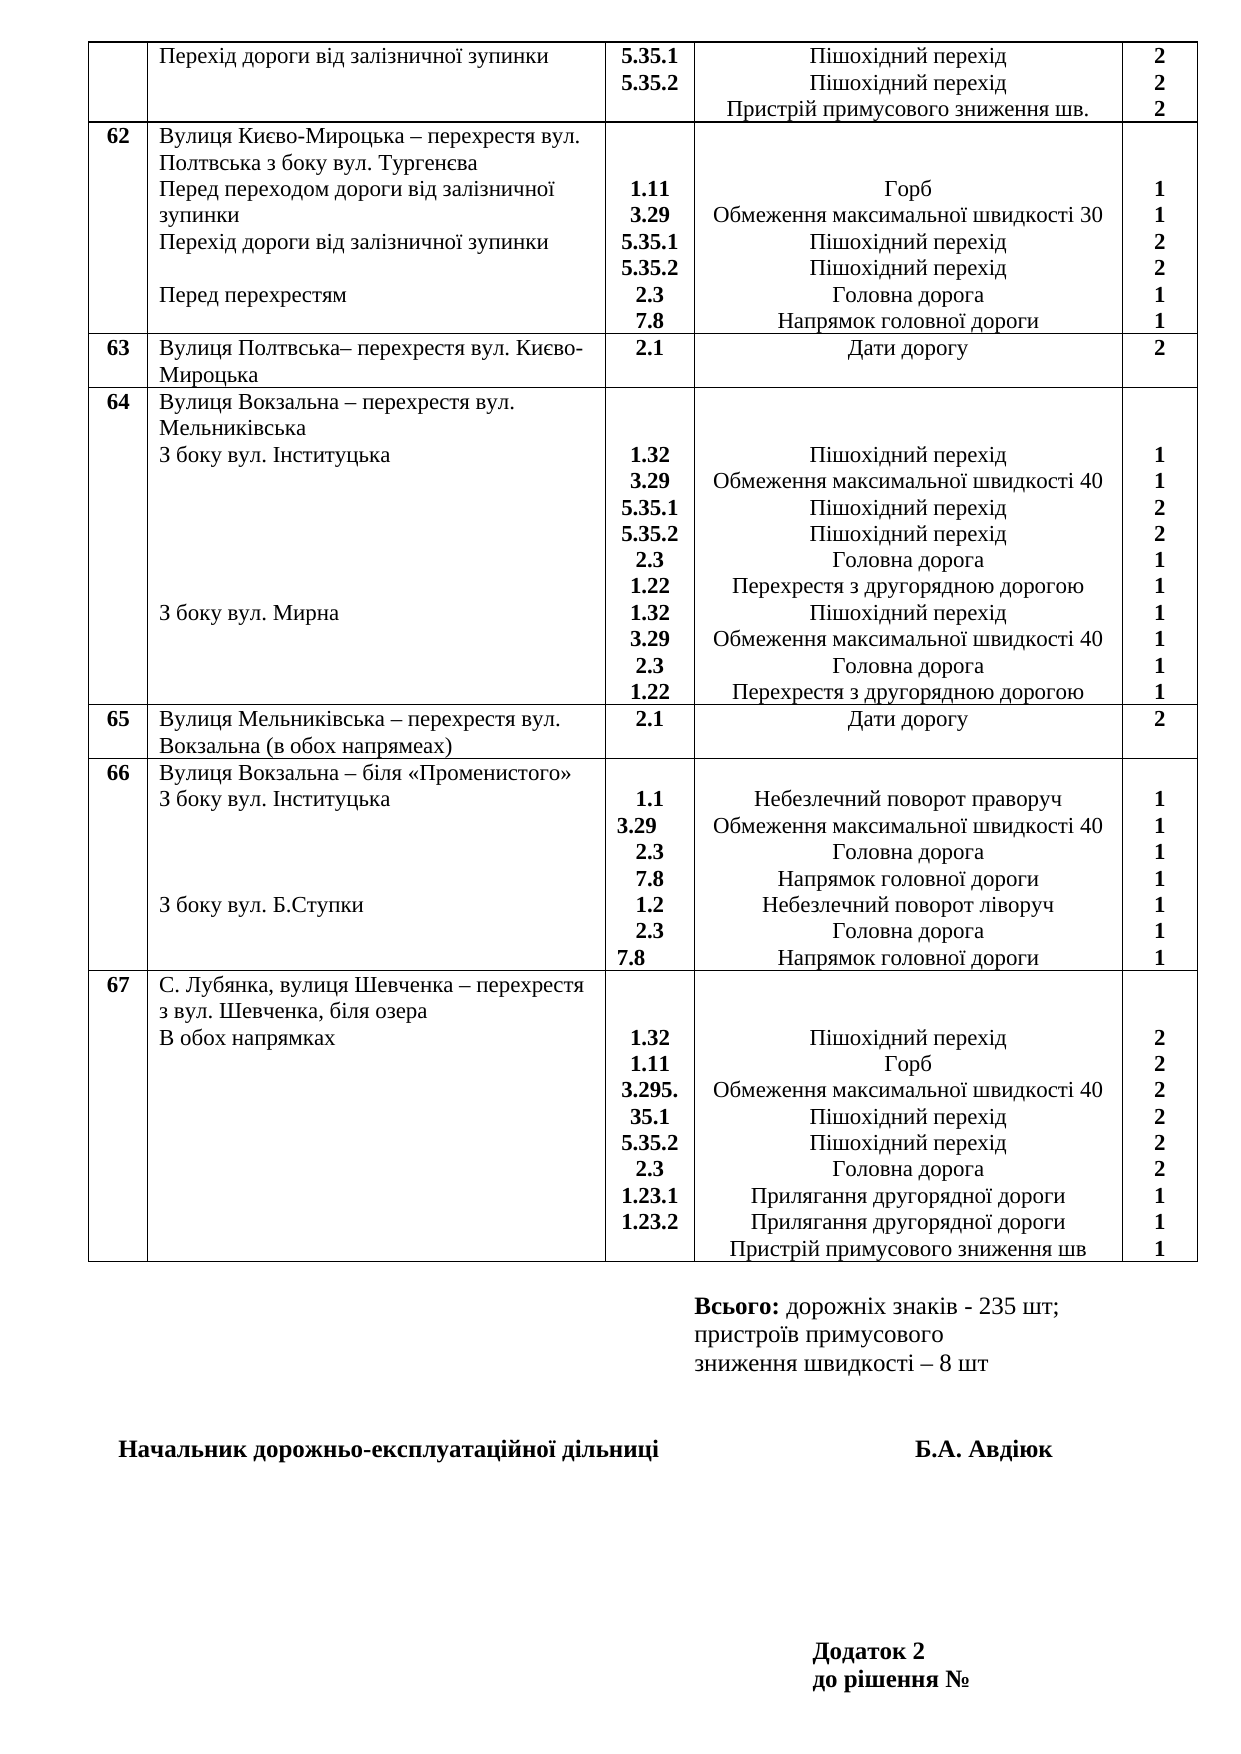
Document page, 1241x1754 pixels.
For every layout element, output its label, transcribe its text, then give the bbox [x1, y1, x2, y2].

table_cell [695, 43, 1122, 121]
text Всього: дорожніх знаків - 235 шт; [694, 1291, 1152, 1319]
table_cell 1 1 2 2 1 1 1 1 1 1 [1123, 388, 1197, 704]
table_cell 62 [89, 123, 147, 333]
table_cell 2 2 2 2 2 2 1 1 1 [1123, 971, 1197, 1261]
text Додаток 2 [177, 1636, 1152, 1664]
table_cell 2.1 [606, 705, 694, 758]
table_cell 2 [1123, 705, 1197, 758]
table_cell 1.32 1.11 3.295.35.1 5.35.2 2.3 1.23.1 1.23.2 [606, 971, 694, 1261]
table_cell Пішохідний перехід Обмеження максимальної швидкості 40 Пішохідний перехід Пішохідний перехід Головна дорога Перехрестя з другорядною дорогою Пішохідний перехід Обмеження максимальної швидкості 40 Головна дорога Перехрестя з другорядною дорогою [695, 388, 1122, 704]
table_cell Вулиця Вокзальна – біля «Променистого» З боку вул. Інституцька З боку вул. Б.Ступки [148, 759, 605, 970]
table_cell 67 [89, 971, 147, 1261]
table_cell Вулиця Полтвська– перехрестя вул. Києво-Мироцька [148, 334, 605, 387]
table_cell 63 [89, 334, 147, 387]
text Начальник дорожньо-експлуатаційної дільниці Б.А. Авдіюк [118, 1434, 1152, 1463]
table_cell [148, 43, 605, 121]
table_cell 2.1 [606, 334, 694, 387]
table_cell 1.32 3.29 5.35.1 5.35.2 2.3 1.22 1.32 3.29 2.3 1.22 [606, 388, 694, 704]
table_cell С. Лубянка, вулиця Шевченка – перехрестя з вул. Шевченка, біля озера В обох напрямках [148, 971, 605, 1261]
table_cell Горб Обмеження максимальної швидкості 30 Пішохідний перехід Пішохідний перехід Головна дорога Напрямок головної дороги [695, 123, 1122, 333]
table_cell Вулиця Вокзальна – перехрестя вул. Мельниківська З боку вул. Інституцька З боку вул. Мирна [148, 388, 605, 704]
table_cell Дати дорогу [695, 334, 1122, 387]
table_cell 1.11 3.29 5.35.1 5.35.2 2.3 7.8 [606, 123, 694, 333]
text пристроїв примусового [694, 1319, 1152, 1348]
text зниження швидкості – 8 шт [694, 1348, 1152, 1377]
table_cell Пішохідний перехід Горб Обмеження максимальної швидкості 40 Пішохідний перехід Пішохідний перехід Головна дорога Прилягання другорядної дороги Прилягання другорядної дороги Пристрій примусового зниження шв [695, 971, 1122, 1261]
text до рішення № [177, 1664, 1152, 1693]
table_cell Дати дорогу [695, 705, 1122, 758]
table_cell Вулиця Києво-Мироцька – перехрестя вул. Полтвська з боку вул. Тургенєва Перед переходом дороги від залізничної зупинки Перехід дороги від залізничної зупинки Перед перехрестям [148, 123, 605, 333]
table_cell 1 1 1 1 1 2 2 2 [1123, 43, 1197, 121]
table_cell 66 [89, 759, 147, 970]
table_cell 65 [89, 705, 147, 758]
table_cell Небезлечний поворот праворуч Обмеження максимальної швидкості 40 Головна дорога Напрямок головної дороги Небезлечний поворот ліворуч Головна дорога Напрямок головної дороги [695, 759, 1122, 970]
table_cell 1.1 3.29 2.3 7.8 1.2 2.3 7.8 [606, 759, 694, 970]
table_cell 1 1 1 1 1 1 1 [1123, 759, 1197, 970]
table_cell 61 [89, 43, 147, 121]
table_cell 64 [89, 388, 147, 704]
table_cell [606, 43, 694, 121]
table_cell 1 1 2 2 1 1 [1123, 123, 1197, 333]
table_cell Вулиця Мельниківська – перехрестя вул. Вокзальна (в обох напрямеах) [148, 705, 605, 758]
table_cell 2 [1123, 334, 1197, 387]
